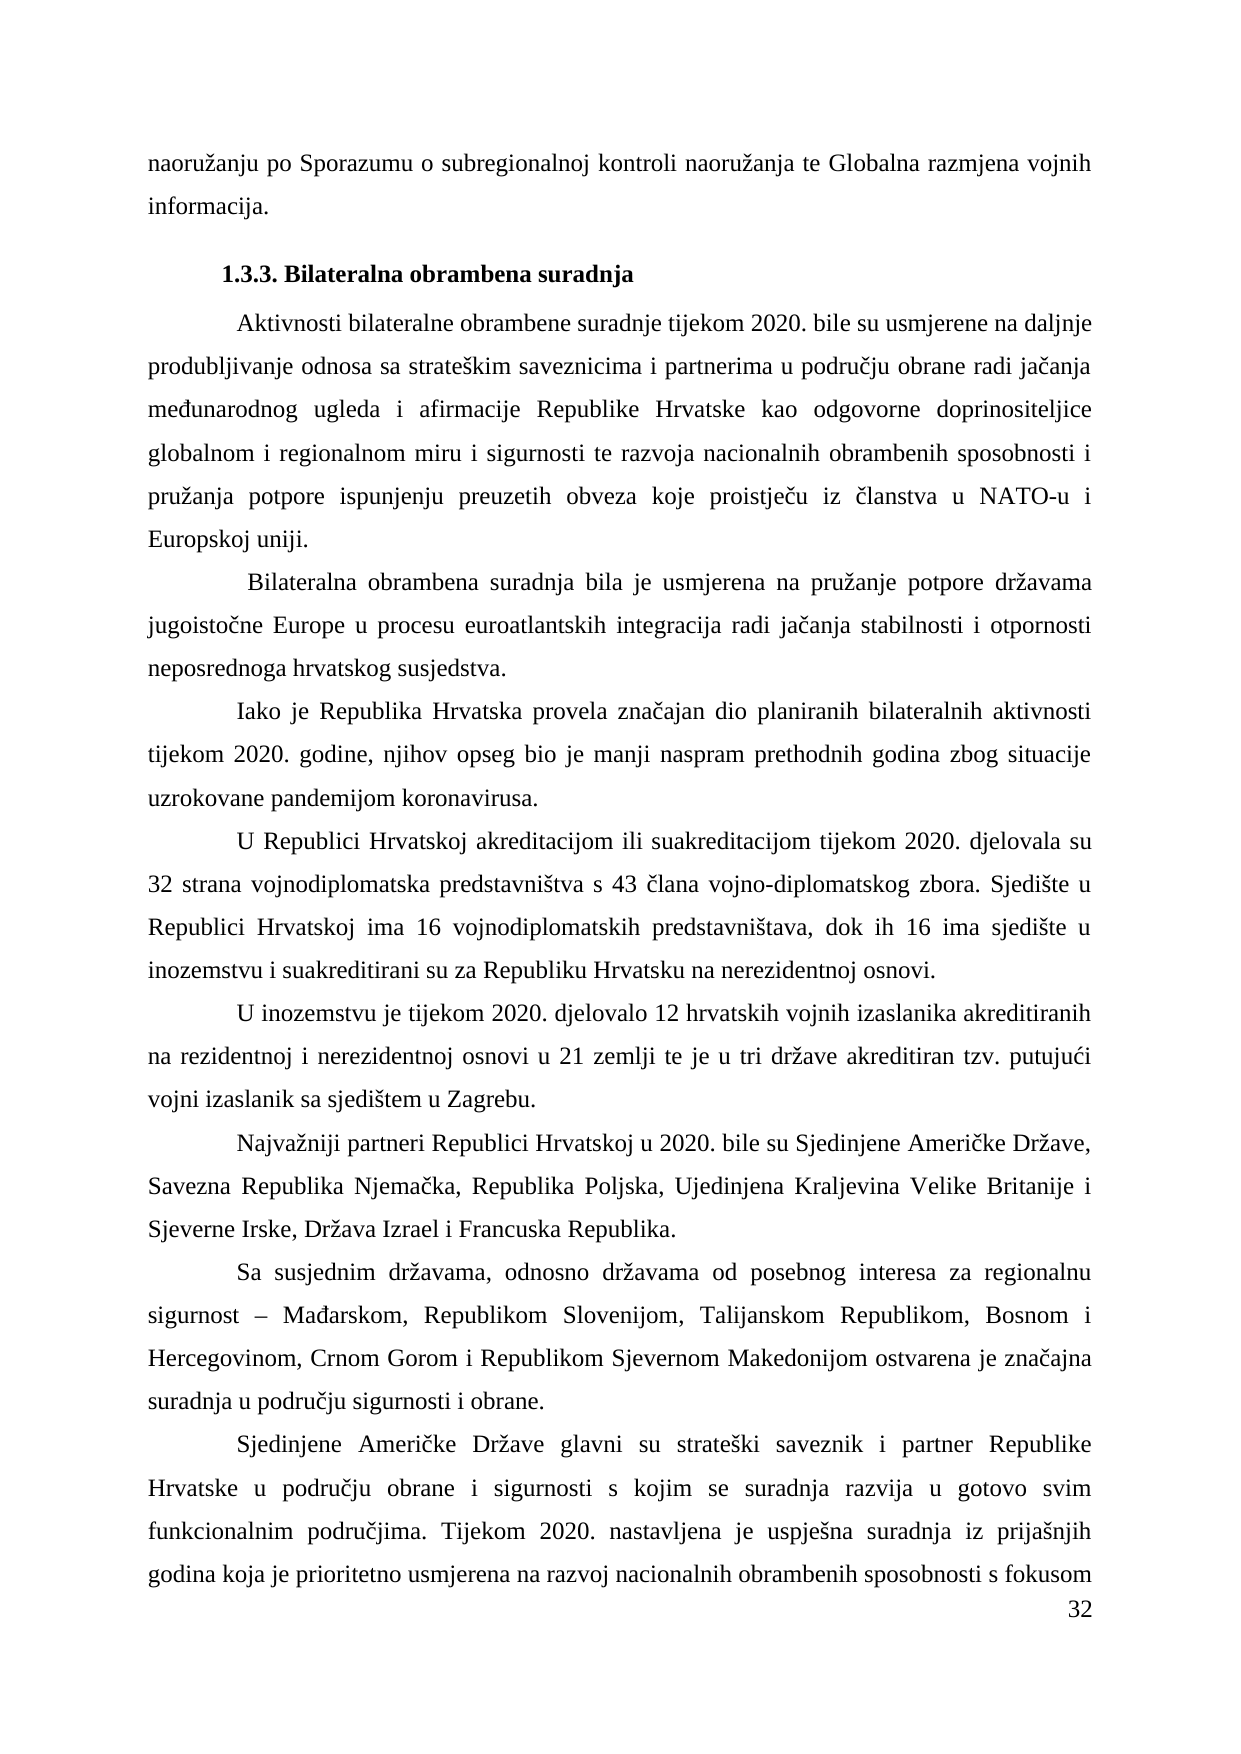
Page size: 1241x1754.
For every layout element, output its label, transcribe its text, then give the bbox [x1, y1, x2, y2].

text U inozemstvu je tijekom 2020. djelovalo 12 hrvatskih vojnih izaslanika akreditiranih na rezidentnoj i nerezidentnoj osnovi u 21 zemlji te je u tri države akreditiran tzv. putujući vojni izaslanik sa sjedištem u Zagrebu. [148, 998, 1092, 1113]
text Aktivnosti bilateralne obrambene suradnje tijekom 2020. bile su usmjerene na daljnje produbljivanje odnosa sa strateškim saveznicima i partnerima u području obrane radi jačanja međunarodnog ugleda i afirmacije Republike Hrvatske kao odgovorne doprinositeljice globalnom i regionalnom miru i sigurnosti te razvoja nacionalnih obrambenih sposobnosti i pružanja potpore ispunjenju preuzetih obveza koje proistječu iz članstva u NATO-u i Europskoj uniji. [148, 308, 1092, 553]
subtitle 1.3.3. Bilateralna obrambena suradnja [148, 259, 1092, 288]
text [148, 148, 1092, 219]
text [148, 1429, 1092, 1588]
text U Republici Hrvatskoj akreditacijom ili suakreditacijom tijekom 2020. djelovala su 32 strana vojnodiplomatska predstavništva s 43 člana vojno-diplomatskog zbora. Sjedište u Republici Hrvatskoj ima 16 vojnodiplomatskih predstavništava, dok ih 16 ima sjedište u inozemstvu i suakreditirani su za Republiku Hrvatsku na nerezidentnoj osnovi. [148, 826, 1092, 984]
text Bilateralna obrambena suradnja bila je usmjerena na pružanje potpore državama jugoistočne Europe u procesu euroatlantskih integracija radi jačanja stabilnosti i otpornosti neposrednoga hrvatskog susjedstva. [148, 567, 1092, 682]
text Najvažniji partneri Republici Hrvatskoj u 2020. bile su Sjedinjene Američke Države, Savezna Republika Njemačka, Republika Poljska, Ujedinjena Kraljevina Velike Britanije i Sjeverne Irske, Država Izrael i Francuska Republika. [148, 1128, 1092, 1243]
text Sa susjednim državama, odnosno državama od posebnog interesa za regionalnu sigurnost – Mađarskom, Republikom Slovenijom, Talijanskom Republikom, Bosnom i Hercegovinom, Crnom Gorom i Republikom Sjevernom Makedonijom ostvarena je značajna suradnja u području sigurnosti i obrane. [148, 1257, 1092, 1415]
text Iako je Republika Hrvatska provela značajan dio planiranih bilateralnih aktivnosti tijekom 2020. godine, njihov opseg bio je manji naspram prethodnih godina zbog situacije uzrokovane pandemijom koronavirusa. [148, 696, 1092, 811]
